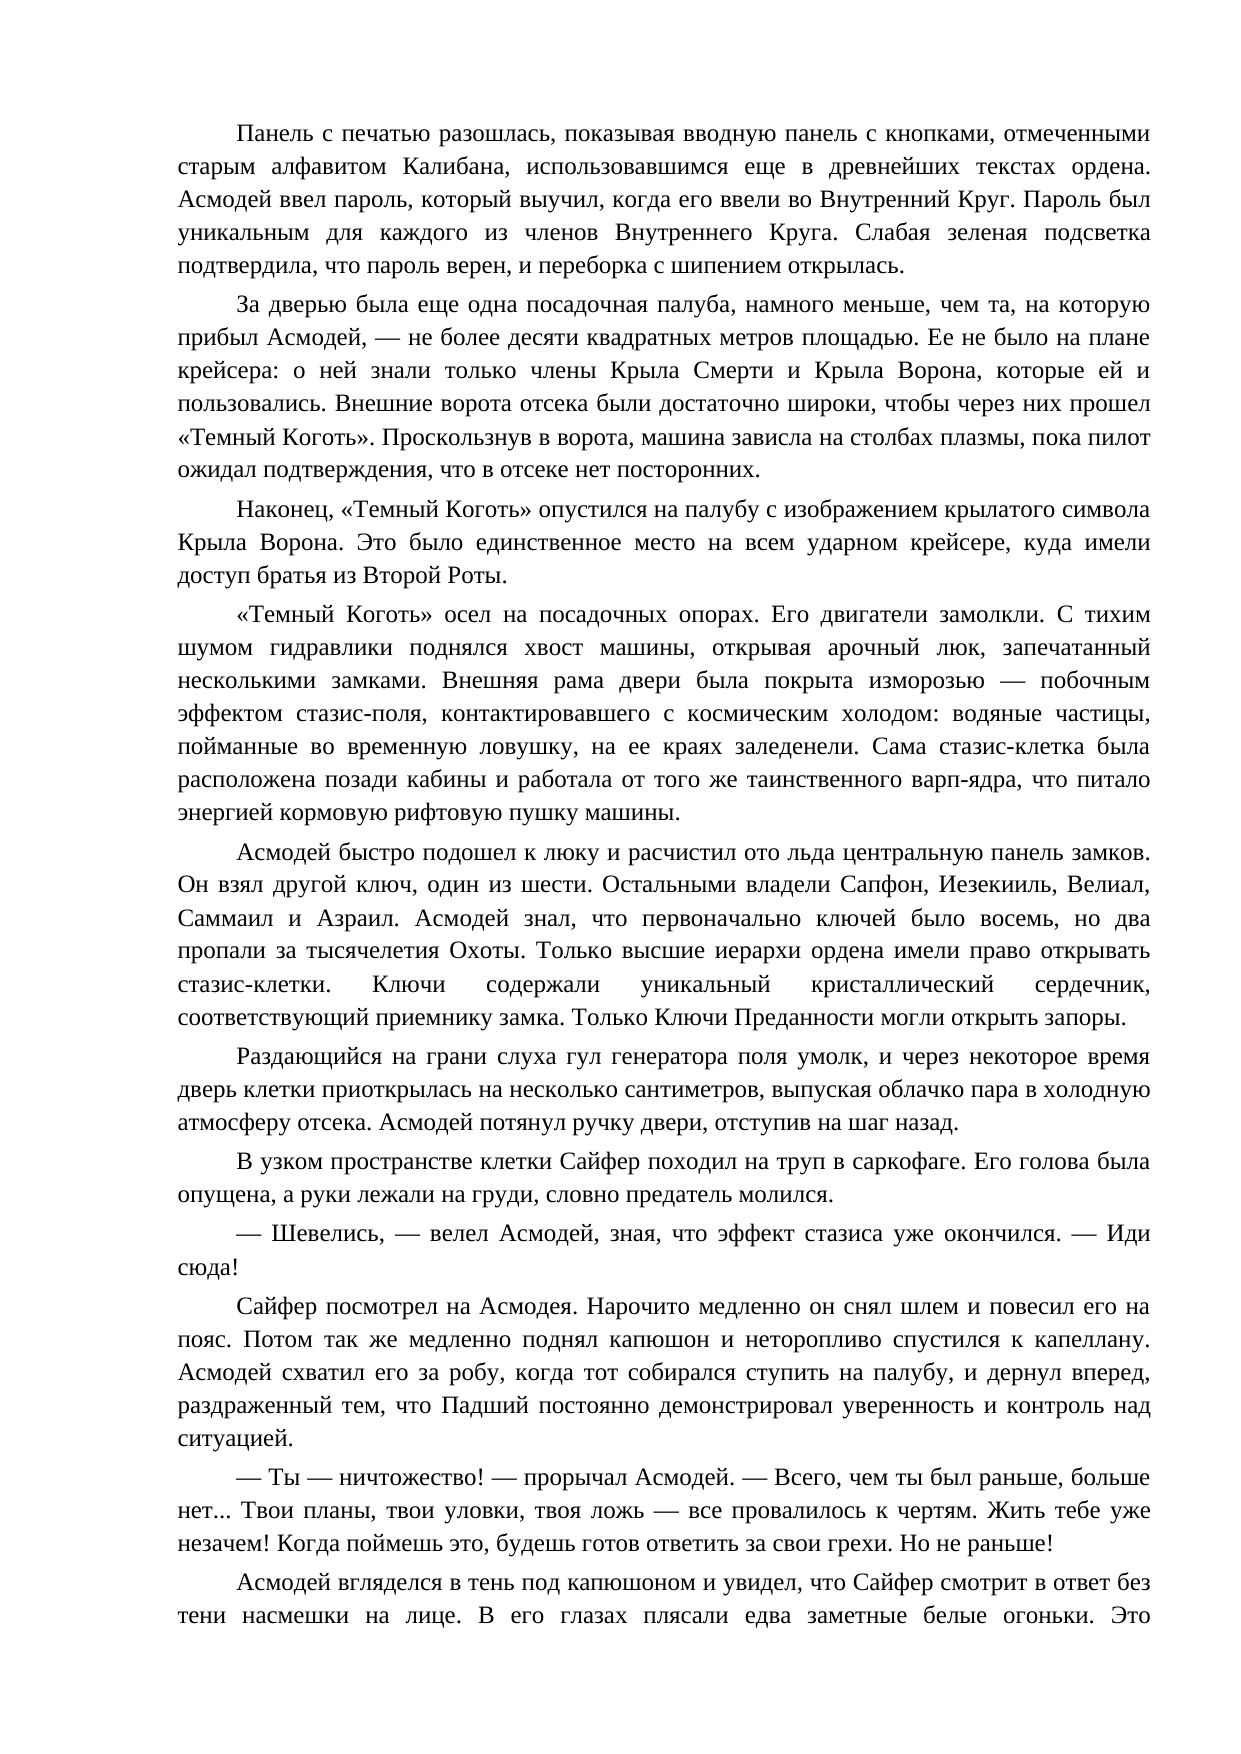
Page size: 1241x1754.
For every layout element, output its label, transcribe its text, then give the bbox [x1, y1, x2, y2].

text Асмодей быстро подошел к люку и расчистил ото льда центральную панель замков. Он взял другой ключ, один из шести. Остальными владели Сапфон, Иезекииль, Велиал, Саммаил и Азраил. Асмодей знал, что первоначально ключей было восемь, но два пропали за тысячелетия Охоты. Только высшие иерархи ордена имели право открывать стазис-клетки. Ключи содержали уникальный кристаллический сердечник, соответствующий приемнику замка. Только Ключи Преданности могли открыть запоры. [177, 837, 1152, 1030]
text За дверью была еще одна посадочная палуба, намного меньше, чем та, на которую прибыл Асмодей, — не более десяти квадратных метров площадью. Ее не было на плане крейсера: о ней знали только члены Крыла Смерти и Крыла Ворона, которые ей и пользовались. Внешние ворота отсека были достаточно широки, чтобы через них прошел «Темный Коготь». Проскользнув в ворота, машина зависла на столбах плазмы, пока пилот ожидал подтверждения, что в отсеке нет посторонних. [177, 289, 1152, 483]
text В узком пространстве клетки Сайфер походил на труп в саркофаге. Его голова была опущена, а руки лежали на груди, словно предатель молился. [177, 1146, 1152, 1208]
text Панель с печатью разошлась, показывая вводную панель с кнопками, отмеченными старым алфавитом Калибана, использовавшимся еще в древнейших текстах ордена. Асмодей ввел пароль, который выучил, когда его ввели во Внутренний Круг. Пароль был уникальным для каждого из членов Внутреннего Круга. Слабая зеленая подсветка подтвердила, что пароль верен, и переборка с шипением открылась. [177, 118, 1152, 279]
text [177, 1567, 1152, 1629]
text — Шевелись, — велел Асмодей, зная, что эффект стазиса уже окончился. — Иди сюда! [177, 1218, 1152, 1280]
text «Темный Коготь» осел на посадочных опорах. Его двигатели замолкли. С тихим шумом гидравлики поднялся хвост машины, открывая арочный люк, запечатанный несколькими замками. Внешняя рама двери была покрыта изморозью — побочным эффектом стазис-поля, контактировавшего с космическим холодом: водяные частицы, пойманные во временную ловушку, на ее краях заледенели. Сама стазис-клетка была расположена позади кабины и работала от того же таинственного варп-ядра, что питало энергией кормовую рифтовую пушку машины. [177, 599, 1152, 826]
text Раздающийся на грани слуха гул генератора поля умолк, и через некоторое время дверь клетки приоткрылась на несколько сантиметров, выпуская облачко пара в холодную атмосферу отсека. Асмодей потянул ручку двери, отступив на шаг назад. [177, 1041, 1152, 1136]
text Наконец, «Темный Коготь» опустился на палубу с изображением крылатого символа Крыла Ворона. Это было единственное место на всем ударном крейсере, куда имели доступ братья из Второй Роты. [177, 494, 1152, 589]
text Сайфер посмотрел на Асмодея. Нарочито медленно он снял шлем и повесил его на пояс. Потом так же медленно поднял капюшон и неторопливо спустился к капеллану. Асмодей схватил его за робу, когда тот собирался ступить на палубу, и дернул вперед, раздраженный тем, что Падший постоянно демонстрировал уверенность и контроль над ситуацией. [177, 1291, 1152, 1452]
text — Ты — ничтожество! — прорычал Асмодей. — Всего, чем ты был раньше, больше нет... Твои планы, твои уловки, твоя ложь — все провалилось к чертям. Жить тебе уже незачем! Когда поймешь это, будешь готов ответить за свои грехи. Но не раньше! [177, 1462, 1152, 1557]
